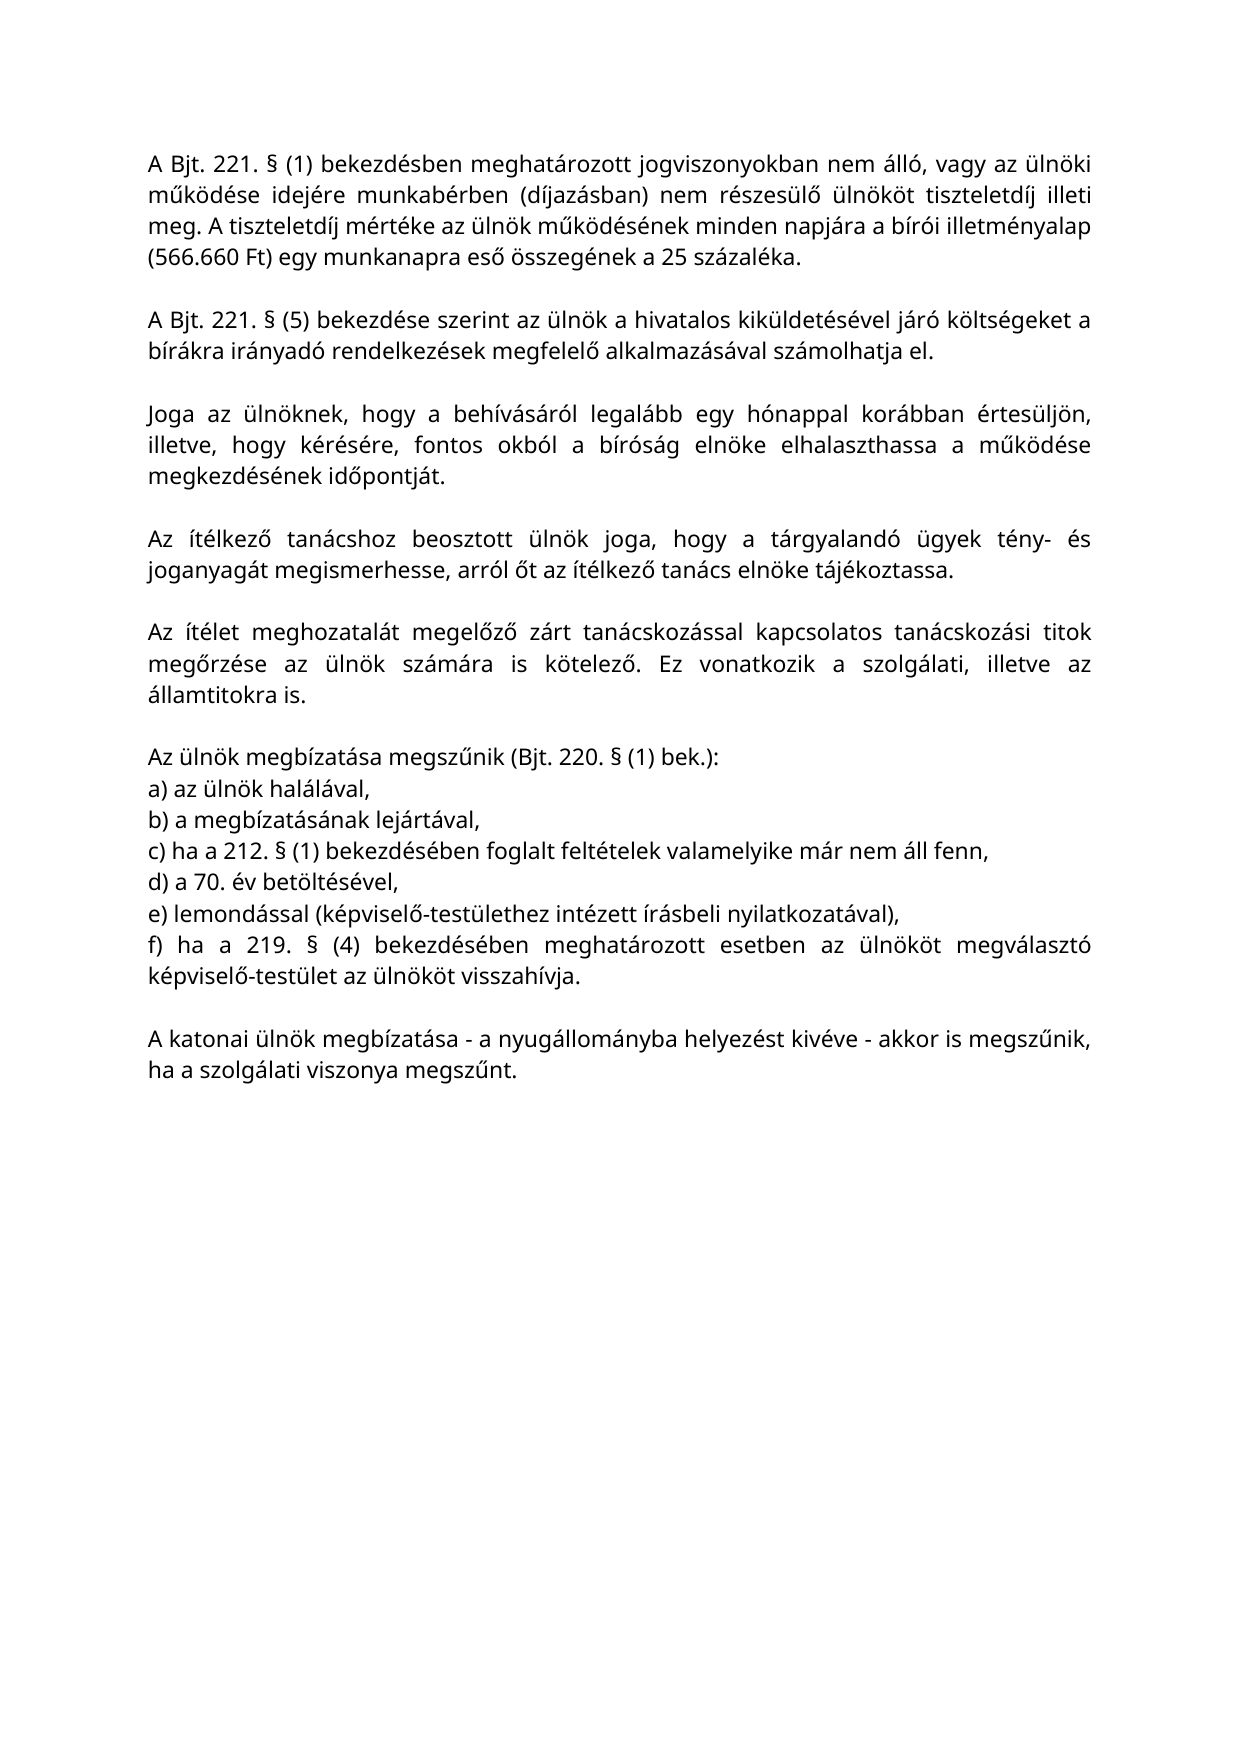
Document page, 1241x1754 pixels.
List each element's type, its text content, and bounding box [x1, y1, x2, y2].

text b) a megbízatásának lejártával, [148, 804, 1093, 835]
text e) lemondással (képviselő-testülethez intézett írásbeli nyilatkozatával), [148, 898, 1093, 929]
text a) az ülnök halálával, [148, 773, 1093, 804]
text Az ítélkező tanácshoz beosztott ülnök joga, hogy a tárgyalandó ügyek tény- és joganyagát megismerhesse, arról őt az ítélkező tanács elnöke tájékoztassa. [148, 523, 1093, 585]
text Az ülnök megbízatása megszűnik (Bjt. 220. § (1) bek.): [148, 741, 1093, 773]
text Joga az ülnöknek, hogy a behívásáról legalább egy hónappal korábban értesüljön, illetve, hogy kérésére, fontos okból a bíróság elnöke elhalaszthassa a működése megkezdésének időpontját. [148, 398, 1093, 491]
text A Bjt. 221. § (1) bekezdésben meghatározott jogviszonyokban nem álló, vagy az ülnöki működése idejére munkabérben (díjazásban) nem részesülő ülnököt tiszteletdíj illeti meg. A tiszteletdíj mértéke az ülnök működésének minden napjára a bírói illetményalap (566.660 Ft) egy munkanapra eső összegének a 25 százaléka. [148, 148, 1093, 273]
text A katonai ülnök megbízatása - a nyugállományba helyezést kivéve - akkor is megszűnik, ha a szolgálati viszonya megszűnt. [148, 1023, 1093, 1085]
text Az ítélet meghozatalát megelőző zárt tanácskozással kapcsolatos tanácskozási titok megőrzése az ülnök számára is kötelező. Ez vonatkozik a szolgálati, illetve az államtitokra is. [148, 616, 1093, 710]
text c) ha a 212. § (1) bekezdésében foglalt feltételek valamelyike már nem áll fenn, [148, 835, 1093, 866]
text d) a 70. év betöltésével, [148, 866, 1093, 898]
text f) ha a 219. § (4) bekezdésében meghatározott esetben az ülnököt megválasztó képviselő-testület az ülnököt visszahívja. [148, 929, 1093, 991]
text A Bjt. 221. § (5) bekezdése szerint az ülnök a hivatalos kiküldetésével járó költségeket a bírákra irányadó rendelkezések megfelelő alkalmazásával számolhatja el. [148, 304, 1093, 366]
